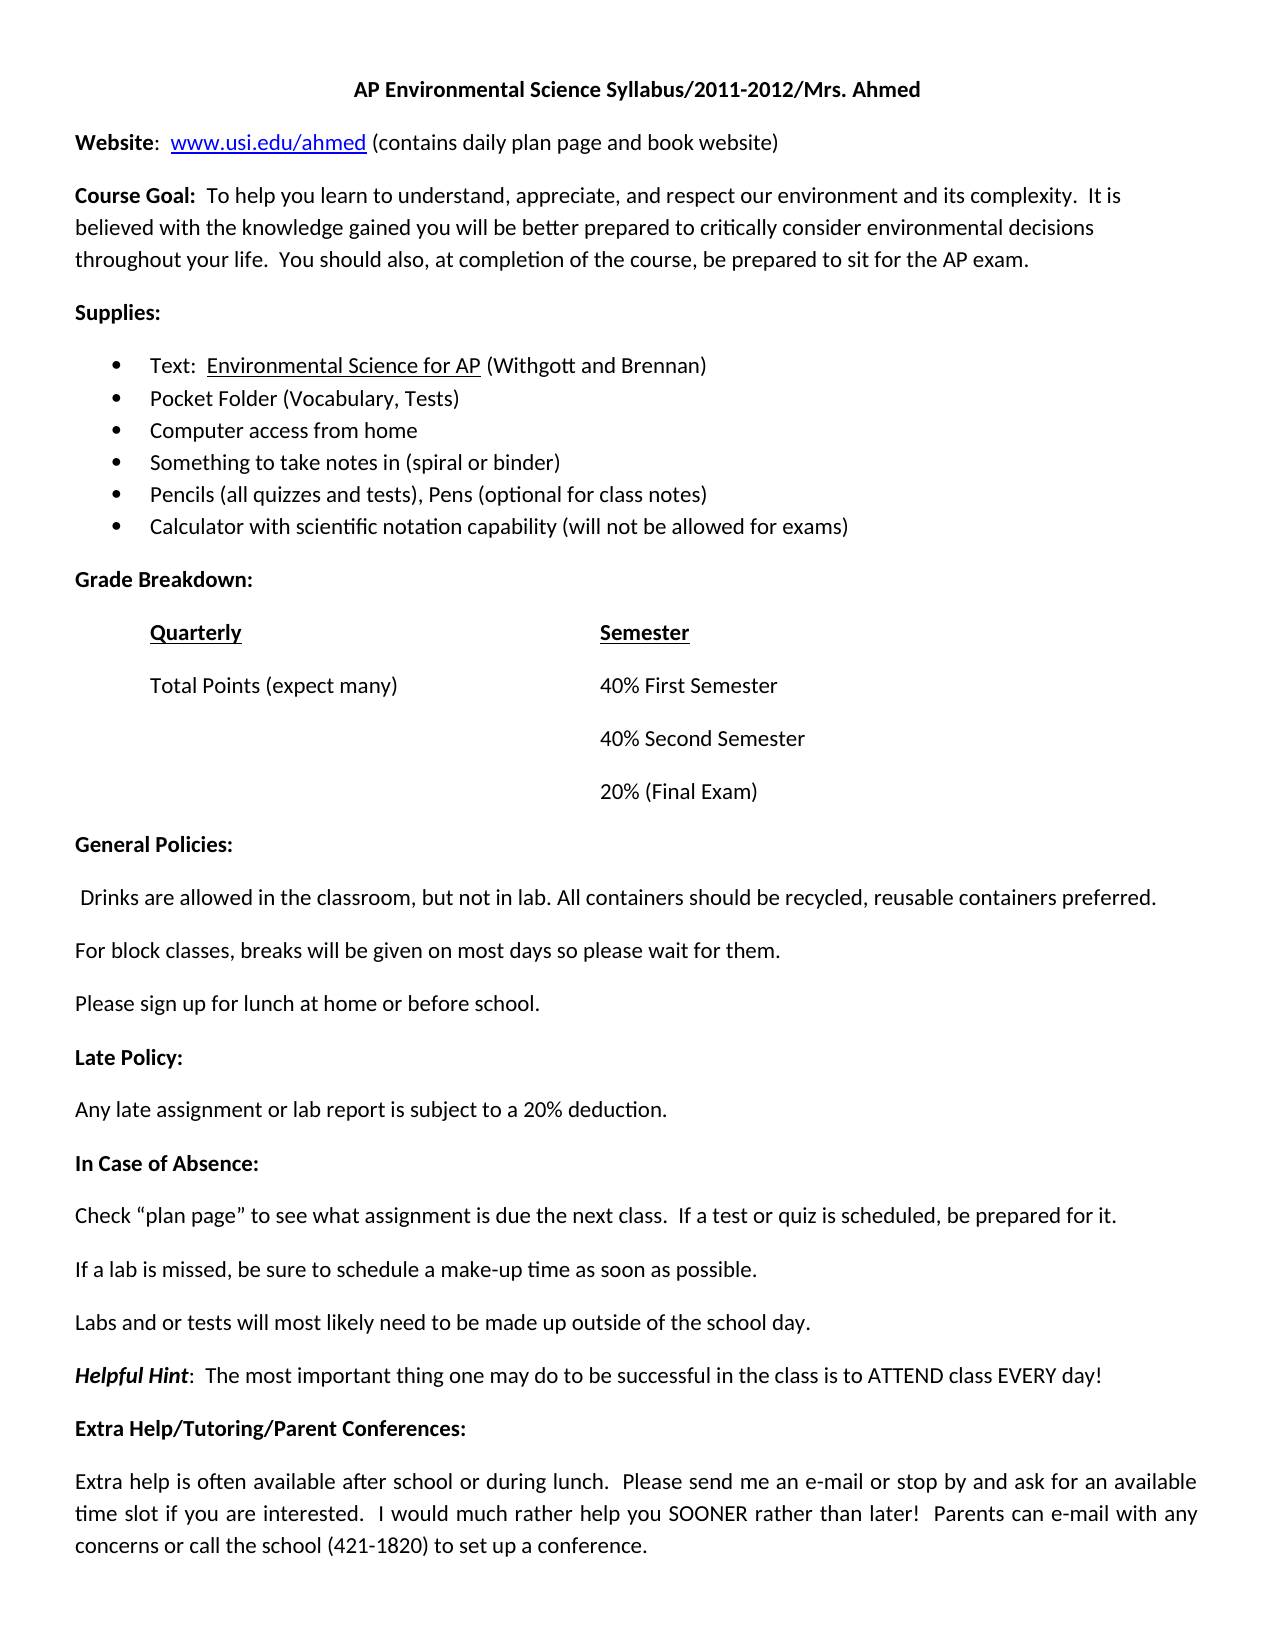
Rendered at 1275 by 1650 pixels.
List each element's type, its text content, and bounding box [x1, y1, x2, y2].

list Pencils (all quizzes and tests), Pens (optional for class notes) [112, 480, 1200, 508]
text Any late assignment or lab report is subject to a 20% deduction. [75, 1096, 1200, 1124]
text AP Environmental Science Syllabus/2011-2012/Mrs. Ahmed [75, 75, 1200, 103]
text Please sign up for lunch at home or before school. [75, 989, 1200, 1018]
text Website: www.usi.edu/ahmed (contains daily plan page and book website) [75, 128, 1200, 156]
text Late Policy: [75, 1043, 1200, 1071]
text Supplies: [75, 298, 1200, 326]
text In Case of Absence: [75, 1149, 1200, 1177]
text General Policies: [75, 831, 1200, 858]
text Extra Help/Tutoring/Parent Conferences: [75, 1414, 1200, 1442]
text Grade Breakdown: [75, 565, 1200, 593]
text Extra help is often available after school or during lunch. Please send me an e-mail or stop by and ask for an available time slot if you are interested. I would much rather help you SOONER rather than later! Parents can e-mail with any concerns or call the school (421-1820) to set up a conference. [75, 1467, 1200, 1559]
text 40% Second Semester [75, 724, 1200, 752]
list Pocket Folder (Vocabulary, Tests) [112, 384, 1200, 412]
text Helpful Hint: The most important thing one may do to be successful in the class is to ATTEND class EVERY day! [75, 1361, 1200, 1389]
list Computer access from home [112, 416, 1200, 444]
text Drinks are allowed in the classroom, but not in lab. All containers should be recycled, reusable containers preferred. [75, 883, 1200, 912]
text Labs and or tests will most likely need to be made up outside of the school day. [75, 1308, 1200, 1336]
text If a lab is missed, be sure to schedule a make-up time as soon as possible. [75, 1255, 1200, 1283]
text For block classes, breaks will be given on most days so please wait for them. [75, 937, 1200, 964]
text Quarterly Semester [75, 618, 1200, 646]
list Text: Environmental Science for AP (Withgott and Brennan) [112, 351, 1200, 379]
list Calculator with scientific notation capability (will not be allowed for exams) [112, 512, 1200, 540]
text Course Goal: To help you learn to understand, appreciate, and respect our environment and its complexity. It is believed with the knowledge gained you will be better prepared to critically consider environmental decisions throughout your life. You should also, at completion of the course, be prepared to sit for the AP exam. [75, 181, 1200, 273]
text Total Points (expect many) 40% First Semester [75, 671, 1200, 699]
text Check “plan page” to see what assignment is due the next class. If a test or quiz is scheduled, be prepared for it. [75, 1202, 1200, 1230]
text 20% (Final Exam) [75, 777, 1200, 806]
list Something to take notes in (spiral or binder) [112, 448, 1200, 476]
